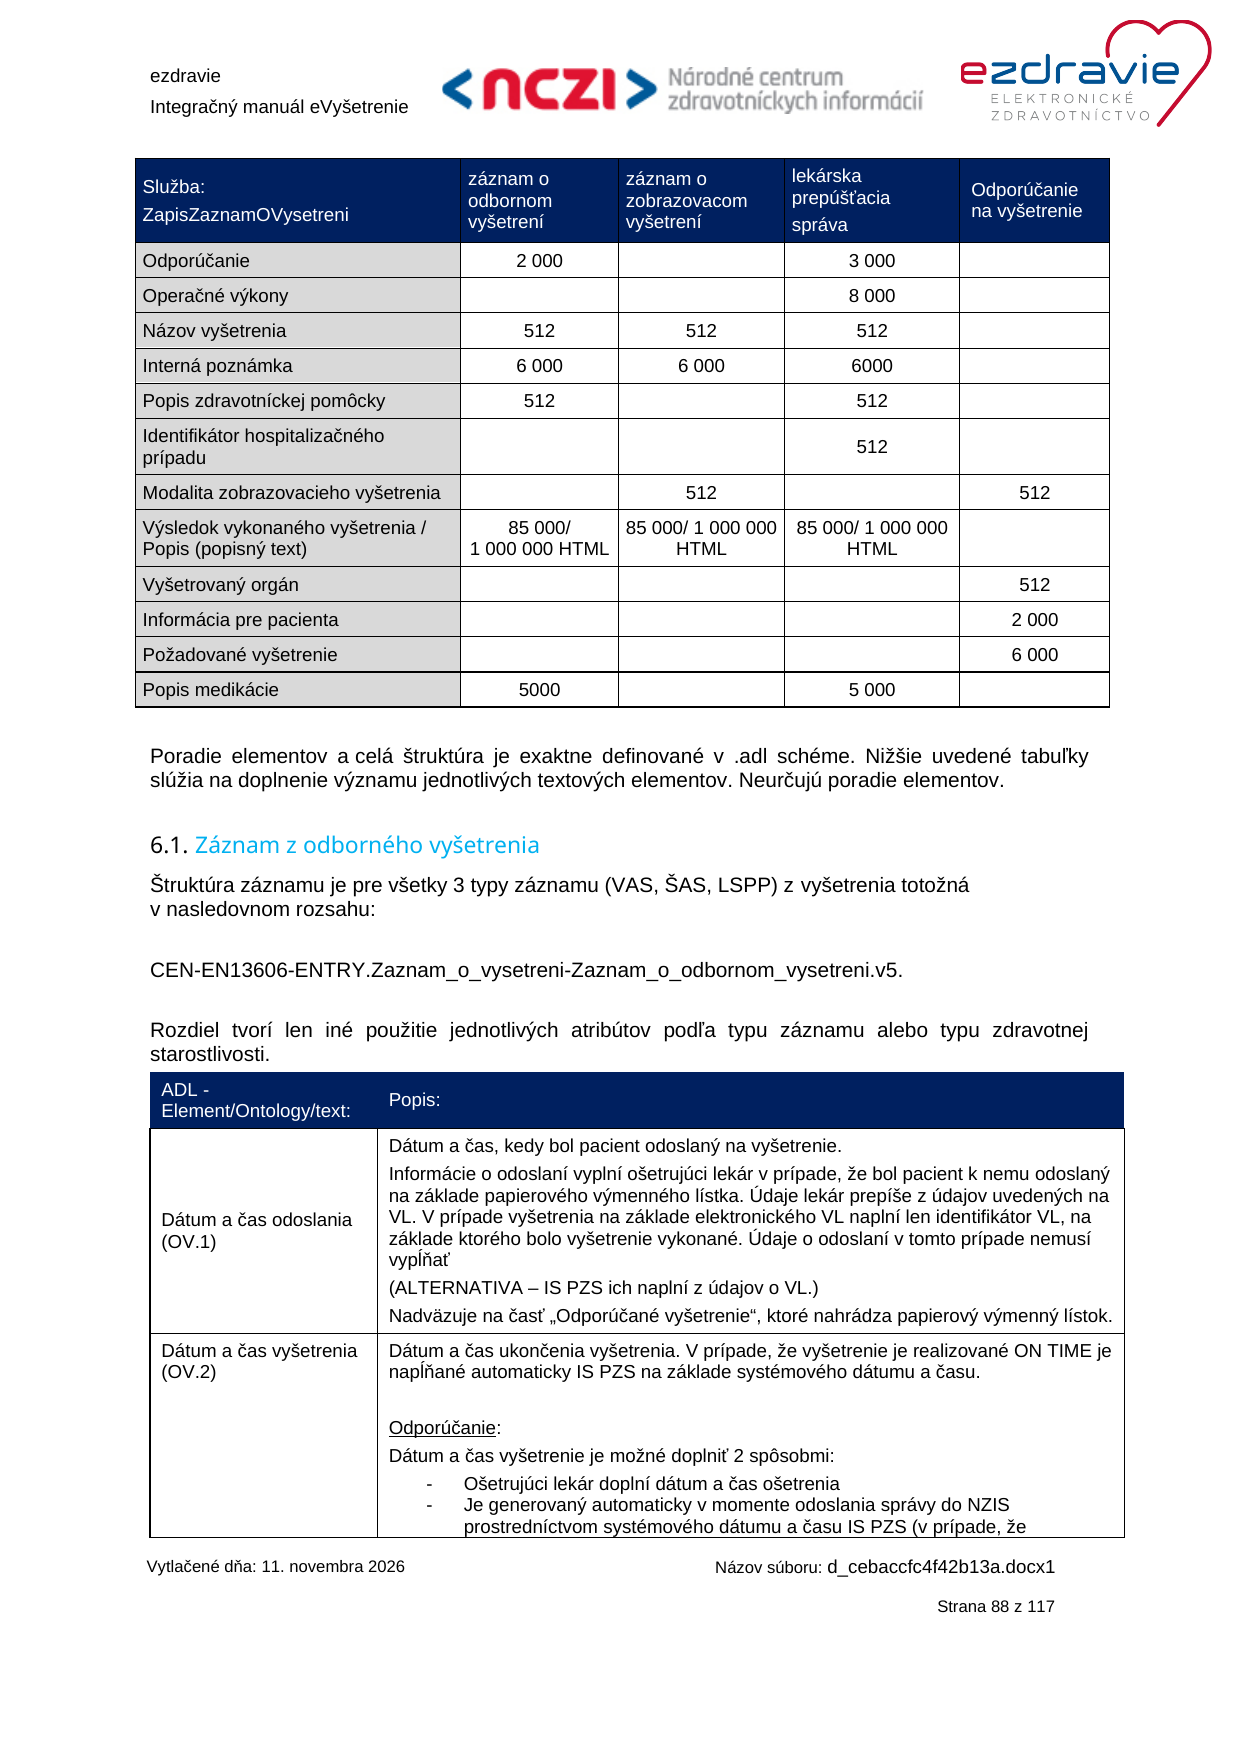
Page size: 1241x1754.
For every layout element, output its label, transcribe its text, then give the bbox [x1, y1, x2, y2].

table_cell 512 [785, 384, 959, 418]
table_cell 512 [960, 475, 1109, 509]
table_cell 512 [960, 567, 1109, 601]
table_cell Požadované vyšetrenie [136, 637, 460, 671]
table_cell 512 [785, 313, 959, 347]
table_cell 8 000 [785, 278, 959, 312]
table_cell 6 000 [461, 349, 618, 382]
text Rozdiel tvorí len iné použitie jednotlivých atribútov podľa typu záznamu alebo typu zdravotnej starostlivosti. [150, 1018, 1090, 1066]
table_cell 6 000 [960, 637, 1109, 671]
table_cell Popis medikácie [136, 673, 460, 706]
table_cell [619, 567, 784, 601]
table_cell 512 [461, 313, 618, 347]
table_header Popis: [377, 1072, 1124, 1128]
table_cell [619, 602, 784, 636]
table_cell [960, 673, 1109, 706]
table_cell [461, 419, 618, 474]
table_cell 2 000 [461, 243, 618, 277]
table_cell [461, 567, 618, 601]
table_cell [378, 1334, 1124, 1537]
text Štruktúra záznamu je pre všetky 3 typy záznamu (VAS, ŠAS, LSPP) z vyšetrenia totožná v nasledovnom rozsahu: [150, 873, 1090, 921]
table_cell [619, 419, 784, 474]
table_cell [461, 475, 618, 509]
table_cell Výsledok vykonaného vyšetrenia / Popis (popisný text) [136, 510, 460, 566]
table_cell [619, 637, 784, 671]
table_cell 85 000/ 1 000 000 HTML [619, 510, 784, 566]
table_cell 5000 [461, 673, 618, 706]
table_cell [785, 637, 959, 671]
table_cell Informácia pre pacienta [136, 602, 460, 636]
subtitle Záznam z odborného vyšetrenia [150, 829, 1090, 861]
table_cell Operačné výkony [136, 278, 460, 312]
table_cell [619, 278, 784, 312]
table_cell Vyšetrovaný orgán [136, 567, 460, 601]
table_cell Modalita zobrazovacieho vyšetrenia [136, 475, 460, 509]
table_header Služba: ZapisZaznamOVysetreni [136, 159, 460, 242]
table_cell [960, 510, 1109, 566]
table_cell [619, 384, 784, 418]
text CEN-EN13606-ENTRY.Zaznam_o_vysetreni-Zaznam_o_odbornom_vysetreni.v5. [150, 957, 1090, 981]
table_cell 3 000 [785, 243, 959, 277]
table_cell [461, 278, 618, 312]
table_cell [619, 673, 784, 706]
table_cell 5 000 [785, 673, 959, 706]
table_cell Názov vyšetrenia [136, 313, 460, 347]
table_cell Dátum a čas vyšetrenia (OV.2) [151, 1334, 377, 1537]
table_cell 6000 [785, 349, 959, 382]
table_cell [785, 475, 959, 509]
table_cell Identifikátor hospitalizačného prípadu [136, 419, 460, 474]
text Poradie elementov a celá štruktúra je exaktne definované v .adl schéme. Nižšie uvedené tabuľky slúžia na doplnenie významu jednotlivých textových elementov. Neurčujú poradie elementov. [150, 744, 1090, 792]
picture [961, 20, 1212, 127]
table_cell Odporúčanie [136, 243, 460, 277]
table_cell [960, 419, 1109, 474]
table_cell 6 000 [619, 349, 784, 382]
table_cell 512 [619, 313, 784, 347]
table_cell [785, 602, 959, 636]
table_cell 2 000 [960, 602, 1109, 636]
table_cell 512 [785, 419, 959, 474]
table_cell Dátum a čas, kedy bol pacient odoslaný na vyšetrenie. Informácie o odoslaní vyplní ošetrujúci lekár v prípade, že bol pacient k nemu odoslaný na základe papierového výmenného lístka. Údaje lekár prepíše z údajov uvedených na VL. V prípade vyšetrenia na základe elektronického VL naplní len identifikátor VL, na základe ktorého bolo vyšetrenie vykonané. Údaje o odoslaní v tomto prípade nemusí vypĺňať (ALTERNATIVA – IS PZS ich naplní z údajov o VL.) Nadväzuje na časť „Odporúčané vyšetrenie“, ktoré nahrádza papierový výmenný lístok. [378, 1129, 1124, 1332]
table_cell 512 [461, 384, 618, 418]
table_cell 512 [619, 475, 784, 509]
table_header ADL - Element/Ontology/text: [150, 1072, 377, 1128]
table_header záznam o zobrazovacom vyšetrení [619, 159, 784, 242]
table_cell Popis zdravotníckej pomôcky [136, 384, 460, 418]
table_cell [785, 567, 959, 601]
table_cell [960, 384, 1109, 418]
table_cell Interná poznámka [136, 349, 460, 382]
table_cell Dátum a čas odoslania (OV.1) [151, 1129, 377, 1332]
table_cell [960, 243, 1109, 277]
table_cell [960, 349, 1109, 382]
table_cell 85 000/ 1 000 000 HTML [461, 510, 618, 566]
table_cell [960, 278, 1109, 312]
table_header lekárska prepúšťacia správa [785, 159, 959, 242]
table_cell [461, 602, 618, 636]
table_header Odporúčanie na vyšetrenie [960, 159, 1109, 242]
table_cell [461, 637, 618, 671]
table_cell [960, 313, 1109, 347]
table_header záznam o odbornom vyšetrení [461, 159, 618, 242]
table_cell [619, 243, 784, 277]
picture [442, 67, 924, 114]
table_cell 85 000/ 1 000 000 HTML [785, 510, 959, 566]
